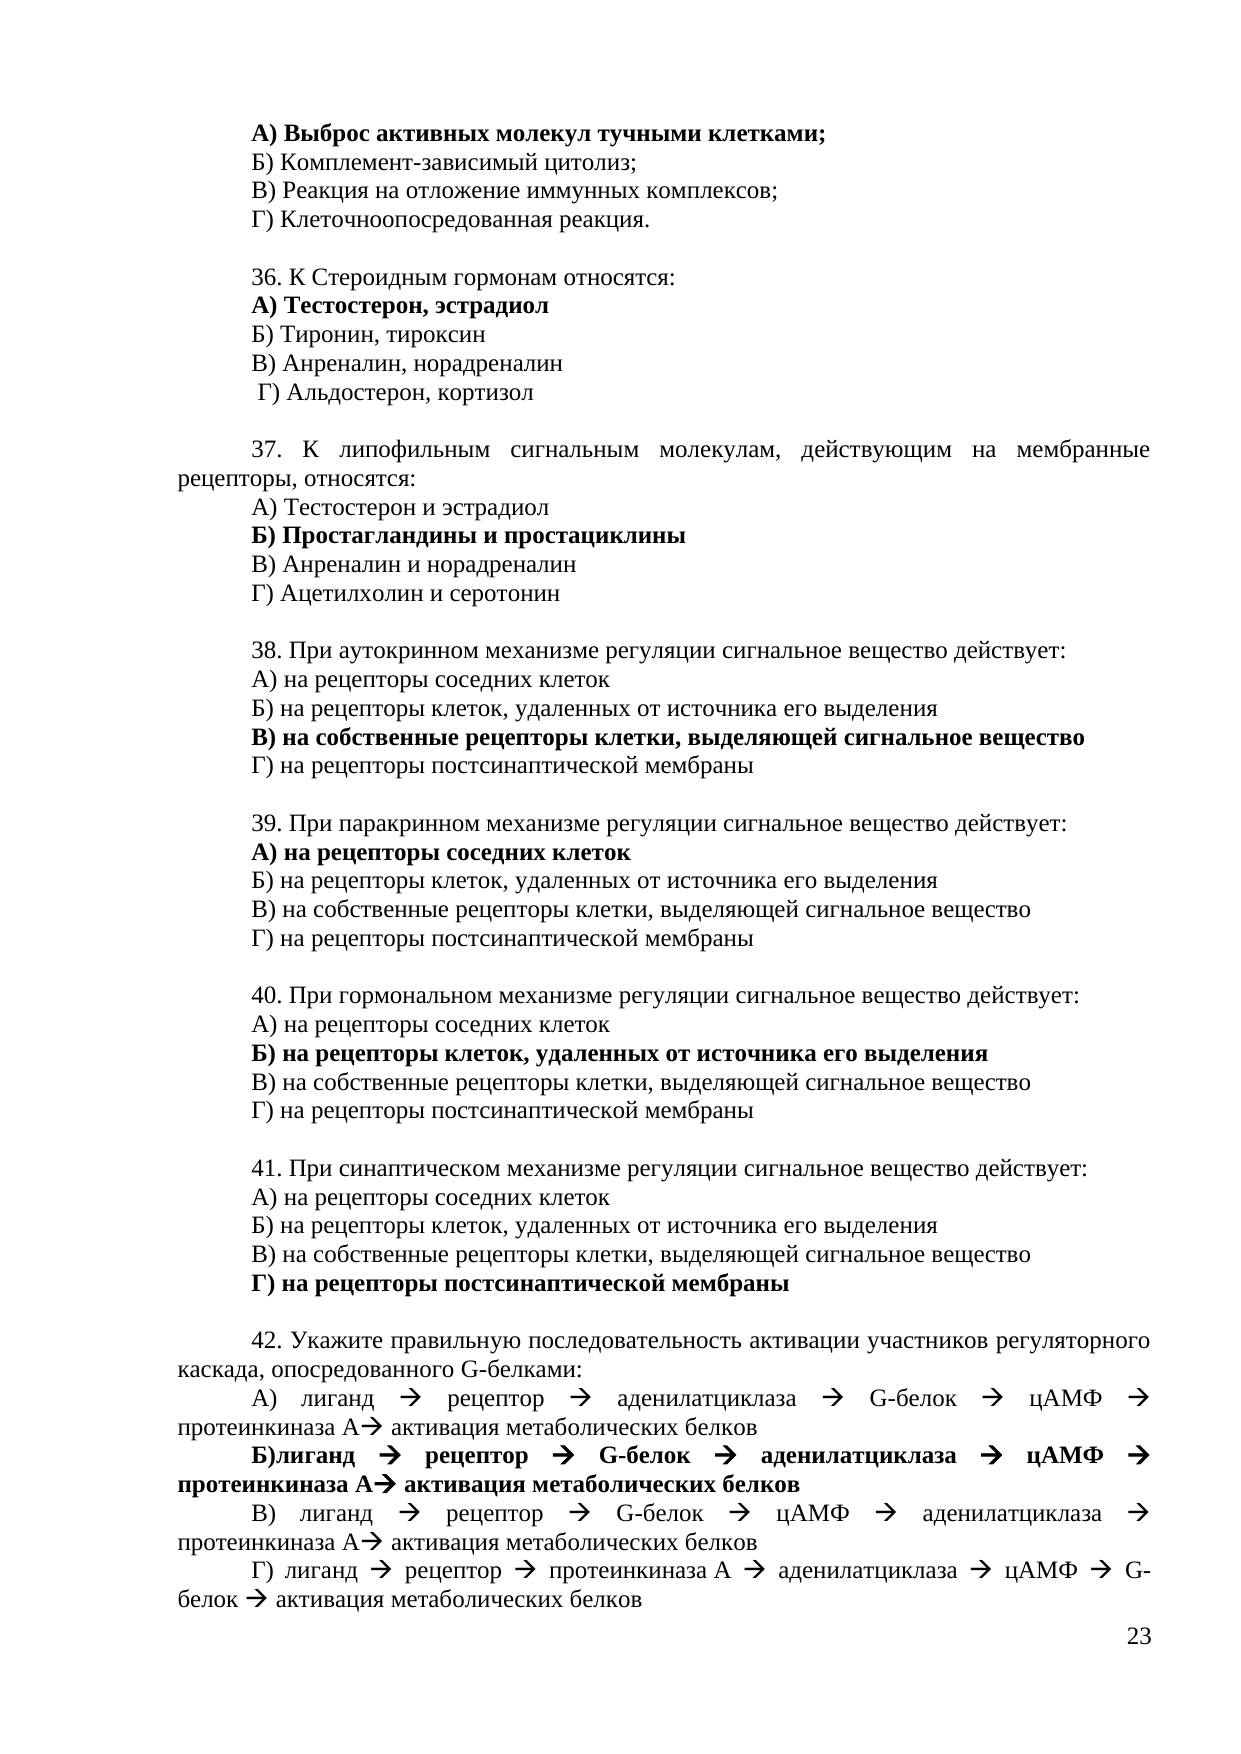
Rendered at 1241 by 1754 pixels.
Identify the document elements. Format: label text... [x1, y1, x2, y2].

text Г) Альдостерон, кортизол [177, 377, 1152, 406]
text 37. К липофильным сигнальным молекулам, действующим на мембранные рецепторы, относятся: [177, 434, 1152, 492]
text 41. При синаптическом механизме регуляции сигнальное вещество действует: [177, 1153, 1152, 1182]
text В) на собственные рецепторы клетки, выделяющей сигнальное вещество [177, 1239, 1152, 1268]
text В) на собственные рецепторы клетки, выделяющей сигнальное вещество [177, 894, 1152, 923]
text 36. К Стероидным гормонам относятся: [177, 262, 1152, 291]
text В) Реакция на отложение иммунных комплексов; [177, 176, 1152, 204]
text 39. При паракринном механизме регуляции сигнальное вещество действует: [177, 808, 1152, 837]
text Б) на рецепторы клеток, удаленных от источника его выделения [177, 693, 1152, 722]
text Г) на рецепторы постсинаптической мембраны [177, 1268, 1152, 1297]
text В) лиганд рецептор G-белок цАМФ аденилатциклаза протеинкиназа А активация метаболических белков [177, 1498, 1152, 1556]
text А) на рецепторы соседних клеток [177, 1009, 1152, 1038]
text А) лиганд рецептор аденилатциклаза G-белок цАМФ протеинкиназа А активация метаболических белков [177, 1383, 1152, 1441]
text Б)лиганд рецептор G-белок аденилатциклаза цАМФ протеинкиназа А активация метаболических белков [177, 1441, 1152, 1498]
text Г) лиганд рецептор протеинкиназа А аденилатциклаза цАМФ G-белок активация метаболических белков [177, 1556, 1152, 1613]
text В) Анреналин и норадреналин [177, 549, 1152, 578]
text 40. При гормональном механизме регуляции сигнальное вещество действует: [177, 981, 1152, 1009]
text А) Тестостерон и эстрадиол [177, 492, 1152, 521]
text Б) на рецепторы клеток, удаленных от источника его выделения [177, 1038, 1152, 1067]
text А) на рецепторы соседних клеток [177, 837, 1152, 866]
text В) Анреналин, норадреналин [177, 348, 1152, 377]
text Б) Простагландины и простациклины [177, 521, 1152, 549]
text Б) Комплемент-зависимый цитолиз; [177, 147, 1152, 176]
text В) на собственные рецепторы клетки, выделяющей сигнальное вещество [177, 722, 1152, 751]
text А) на рецепторы соседних клеток [177, 1182, 1152, 1211]
text Б) на рецепторы клеток, удаленных от источника его выделения [177, 866, 1152, 894]
text Г) Ацетилхолин и серотонин [177, 578, 1152, 607]
text 42. Укажите правильную последовательность активации участников регуляторного каскада, опосредованного G-белками: [177, 1326, 1152, 1383]
text Г) Клеточноопосредованная реакция. [177, 204, 1152, 233]
text Б) Тиронин, тироксин [177, 319, 1152, 348]
text А) на рецепторы соседних клеток [177, 664, 1152, 693]
text 38. При аутокринном механизме регуляции сигнальное вещество действует: [177, 636, 1152, 664]
text В) на собственные рецепторы клетки, выделяющей сигнальное вещество [177, 1067, 1152, 1096]
text Г) на рецепторы постсинаптической мембраны [177, 923, 1152, 952]
text А) Тестостерон, эстрадиол [177, 291, 1152, 319]
text А) Выброс активных молекул тучными клетками; [177, 118, 1152, 147]
text Б) на рецепторы клеток, удаленных от источника его выделения [177, 1211, 1152, 1239]
text Г) на рецепторы постсинаптической мембраны [177, 1096, 1152, 1124]
text Г) на рецепторы постсинаптической мембраны [177, 751, 1152, 779]
